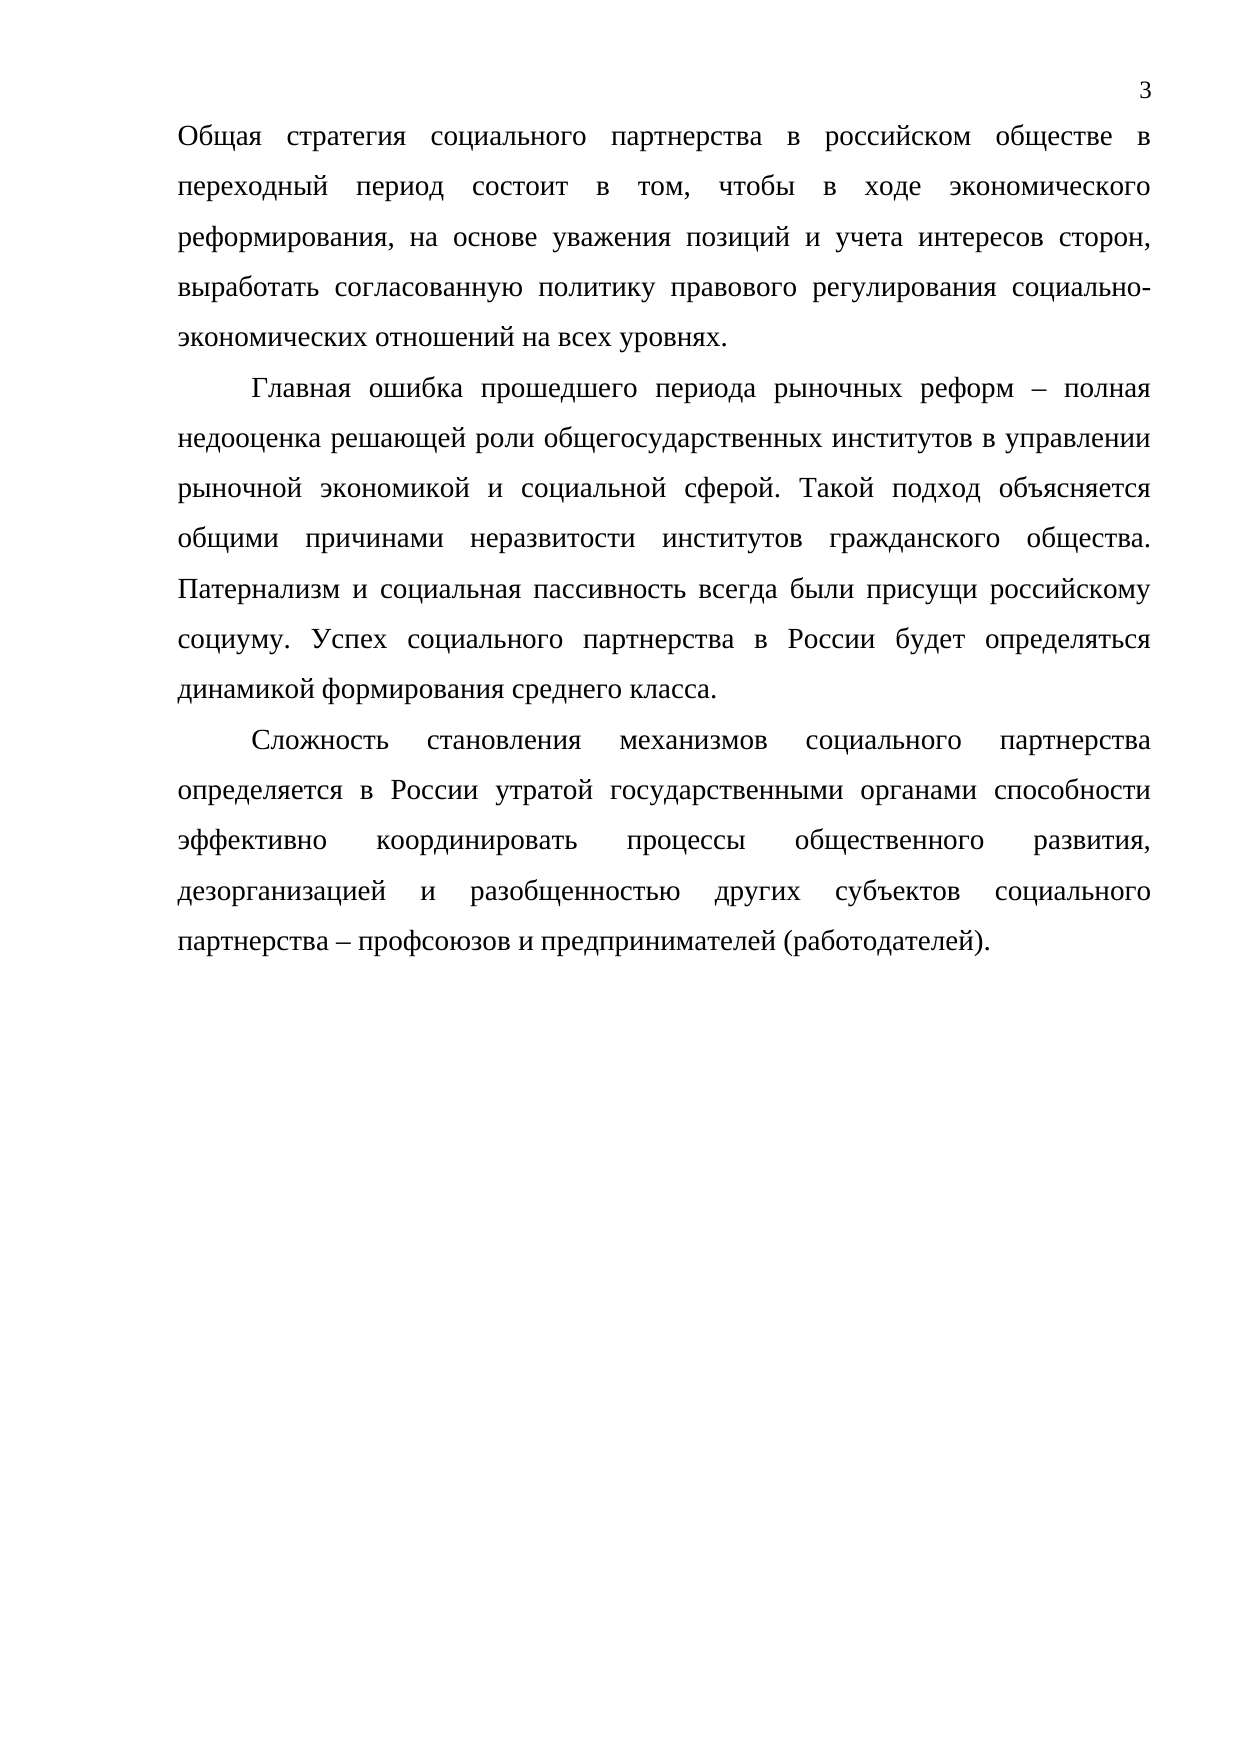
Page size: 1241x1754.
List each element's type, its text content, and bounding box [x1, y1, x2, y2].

text Главная ошибка прошедшего периода рыночных реформ – полная недооценка решающей роли общегосударственных институтов в управлении рыночной экономикой и социальной сферой. Такой подход объясняется общими причинами неразвитости институтов гражданского общества. Патернализм и социальная пассивность всегда были присущи российскому социуму. Успех социального партнерства в России будет определяться динамикой формирования среднего класса. [177, 370, 1152, 705]
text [177, 118, 1152, 353]
text Сложность становления механизмов социального партнерства определяется в России утратой государственными органами способности эффективно координировать процессы общественного развития, дезорганизацией и разобщенностью других субъектов социального партнерства – профсоюзов и предпринимателей (работодателей). [177, 722, 1152, 957]
